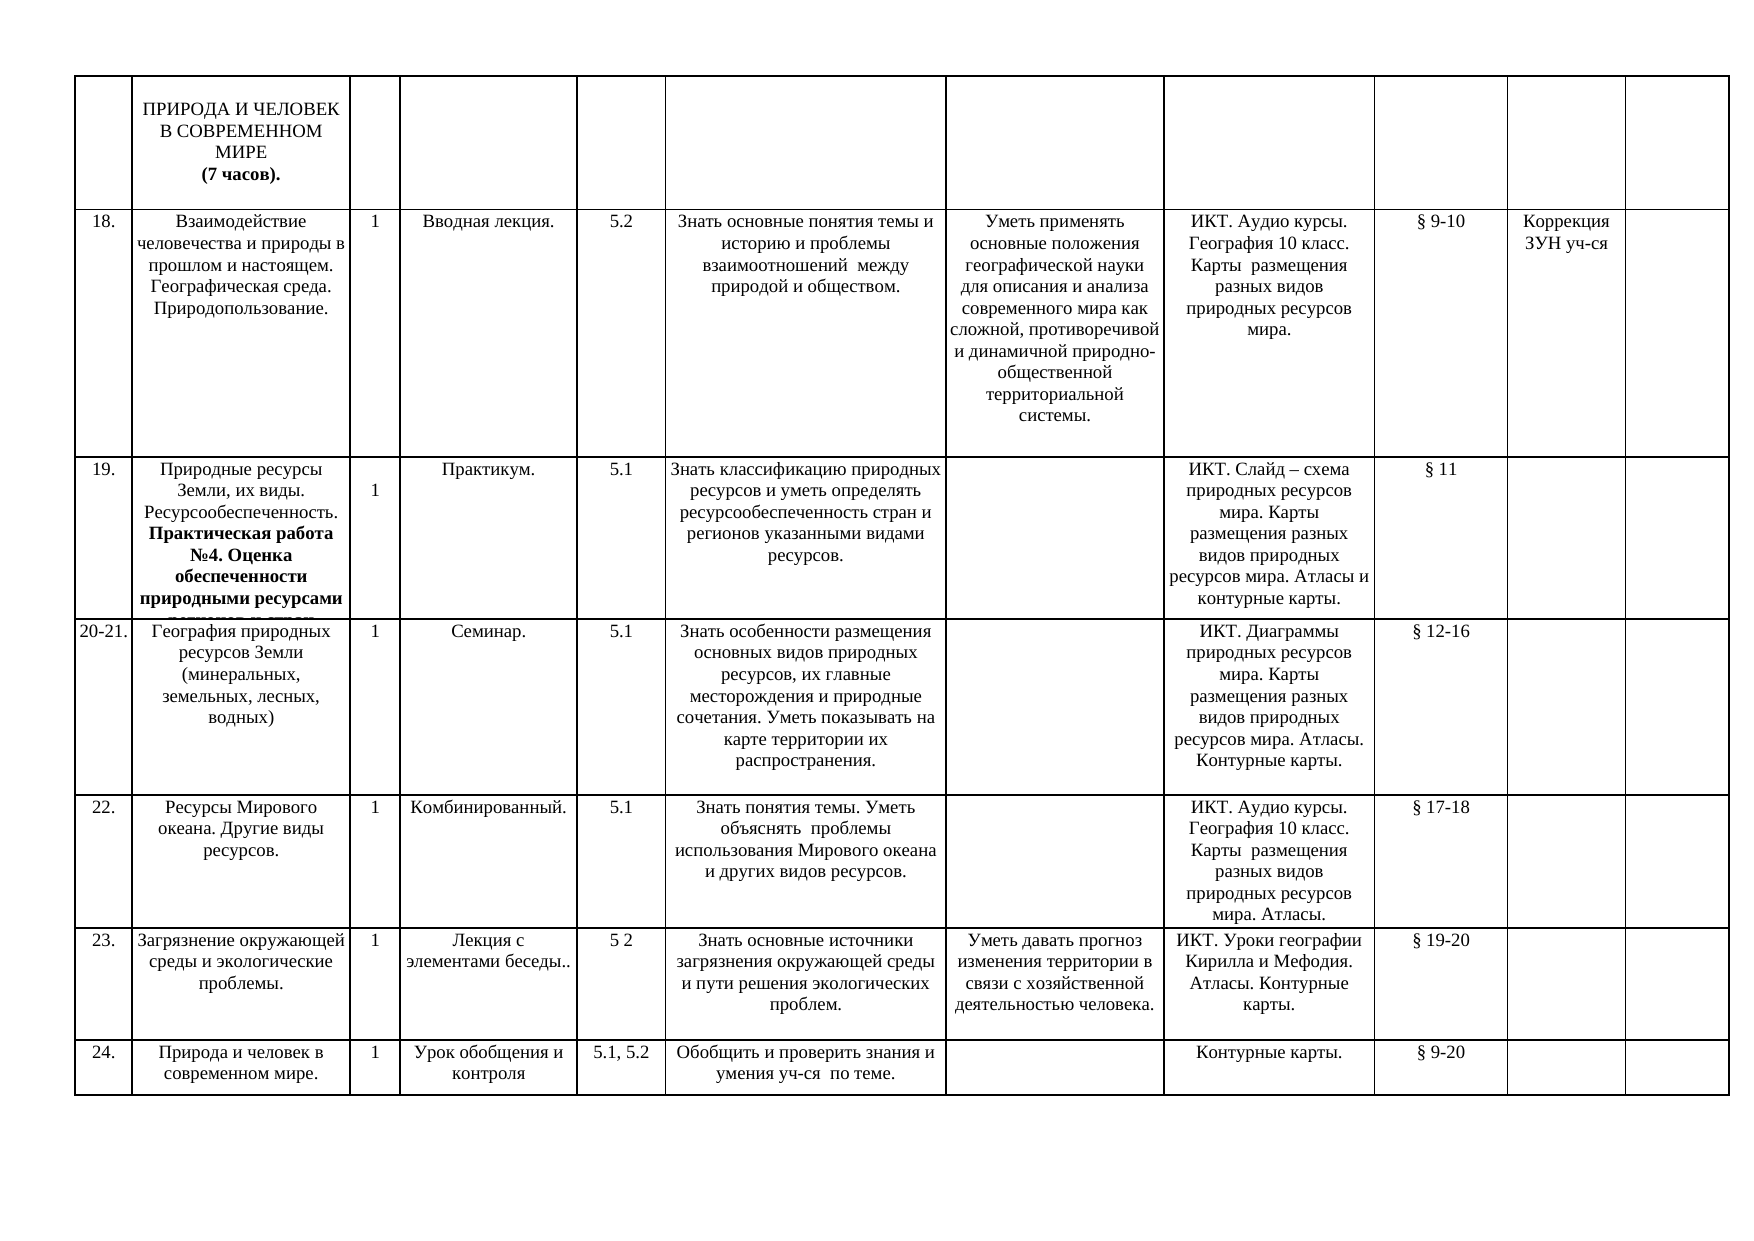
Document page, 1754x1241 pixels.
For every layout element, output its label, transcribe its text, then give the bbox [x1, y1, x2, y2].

table_cell [1626, 620, 1728, 794]
table_cell ИКТ. Диаграммы природных ресурсов мира. Карты размещения разных видов природных ресурсов мира. Атласы. Контурные карты. [1165, 620, 1374, 794]
table_cell [1508, 929, 1625, 1039]
table_cell [1165, 77, 1374, 209]
table_cell Урок обобщения и контроля [401, 1041, 576, 1094]
table_cell § 9-10 [1375, 210, 1507, 456]
table_cell [1375, 77, 1507, 209]
table_cell [947, 1041, 1163, 1094]
table_cell [1626, 210, 1728, 456]
table_cell [351, 77, 399, 209]
table_cell 23. [76, 929, 131, 1039]
table_cell Знать основные источники загрязнения окружающей среды и пути решения экологических проблем. [666, 929, 945, 1039]
table_cell [401, 77, 576, 209]
table_cell [1508, 458, 1625, 618]
table_cell Уметь давать прогноз изменения территории в связи с хозяйственной деятельностью человека. [947, 929, 1163, 1039]
table_cell § 17-18 [1375, 796, 1507, 927]
table_cell География природных ресурсов Земли (минеральных, земельных, лесных, водных) [133, 620, 349, 794]
table_cell [947, 796, 1163, 927]
table_cell [1626, 796, 1728, 927]
table_cell 5.1, 5.2 [578, 1041, 665, 1094]
table_cell Вводная лекция. [401, 210, 576, 456]
table_cell 22. [76, 796, 131, 927]
table_cell [1508, 620, 1625, 794]
table_cell Взаимодействие человечества и природы в прошлом и настоящем. Географическая среда. Природопользование. [133, 210, 349, 456]
table_cell [666, 77, 945, 209]
table_cell Семинар. [401, 620, 576, 794]
table_cell Комбинированный. [401, 796, 576, 927]
table_cell [1508, 1041, 1625, 1094]
table_cell [947, 77, 1163, 209]
table_cell [76, 77, 131, 209]
table_cell 1 [351, 458, 399, 618]
table_cell Знать классификацию природных ресурсов и уметь определять ресурсообеспеченность стран и регионов указанными видами ресурсов. [666, 458, 945, 618]
table_cell Знать особенности размещения основных видов природных ресурсов, их главные месторождения и природные сочетания. Уметь показывать на карте территории их распространения. [666, 620, 945, 794]
table_cell [1626, 77, 1728, 209]
table_cell § 19-20 [1375, 929, 1507, 1039]
table_cell § 11 [1375, 458, 1507, 618]
table_cell § 12-16 [1375, 620, 1507, 794]
table_cell ИКТ. Уроки географии Кирилла и Мефодия. Атласы. Контурные карты. [1165, 929, 1374, 1039]
table_cell ПРИРОДА И ЧЕЛОВЕК В СОВРЕМЕННОМ МИРЕ (7 часов). [133, 77, 349, 209]
table_cell ИКТ. Аудио курсы. География 10 класс. Карты размещения разных видов природных ресурсов мира. Атласы. [1165, 796, 1374, 927]
table_cell Контурные карты. [1165, 1041, 1374, 1094]
table_cell § 9-20 [1375, 1041, 1507, 1094]
table_cell Загрязнение окружающей среды и экологические проблемы. [133, 929, 349, 1039]
table_cell Ресурсы Мирового океана. Другие виды ресурсов. [133, 796, 349, 927]
table_cell Обобщить и проверить знания и умения уч-ся по теме. [666, 1041, 945, 1094]
table_cell 1 [351, 210, 399, 456]
table_cell 5 2 [578, 929, 665, 1039]
table_cell Коррекция ЗУН уч-ся [1508, 210, 1625, 456]
table_cell [1626, 1041, 1728, 1094]
table_cell Уметь применять основные положения географической науки для описания и анализа современного мира как сложной, противоречивой и динамичной природно-общественной территориальной системы. [947, 210, 1163, 456]
table_cell [947, 458, 1163, 618]
table_cell 5.1 [578, 796, 665, 927]
table_cell 1 [351, 796, 399, 927]
table_cell 19. [76, 458, 131, 618]
table_cell Лекция с элементами беседы.. [401, 929, 576, 1039]
table_cell 20-21. [76, 620, 131, 794]
table_cell 1 [351, 1041, 399, 1094]
table_cell 18. [76, 210, 131, 456]
table_cell Знать основные понятия темы и историю и проблемы взаимоотношений между природой и обществом. [666, 210, 945, 456]
table_cell 1 [351, 929, 399, 1039]
table_cell Практикум. [401, 458, 576, 618]
table_cell 5.1 [578, 620, 665, 794]
table_cell 24. [76, 1041, 131, 1094]
table_cell ИКТ. Аудио курсы. География 10 класс. Карты размещения разных видов природных ресурсов мира. [1165, 210, 1374, 456]
table_cell [1508, 796, 1625, 927]
table_cell Природа и человек в современном мире. [133, 1041, 349, 1094]
table_cell [1508, 77, 1625, 209]
table_cell 1 [351, 620, 399, 794]
table_cell [1626, 929, 1728, 1039]
table_cell Знать понятия темы. Уметь объяснять проблемы использования Мирового океана и других видов ресурсов. [666, 796, 945, 927]
table_cell 5.1 [578, 458, 665, 618]
table_cell [578, 77, 665, 209]
table_cell ИКТ. Слайд – схема природных ресурсов мира. Карты размещения разных видов природных ресурсов мира. Атласы и контурные карты. [1165, 458, 1374, 618]
table_cell [1626, 458, 1728, 618]
table_cell [947, 620, 1163, 794]
table_cell 5.2 [578, 210, 665, 456]
